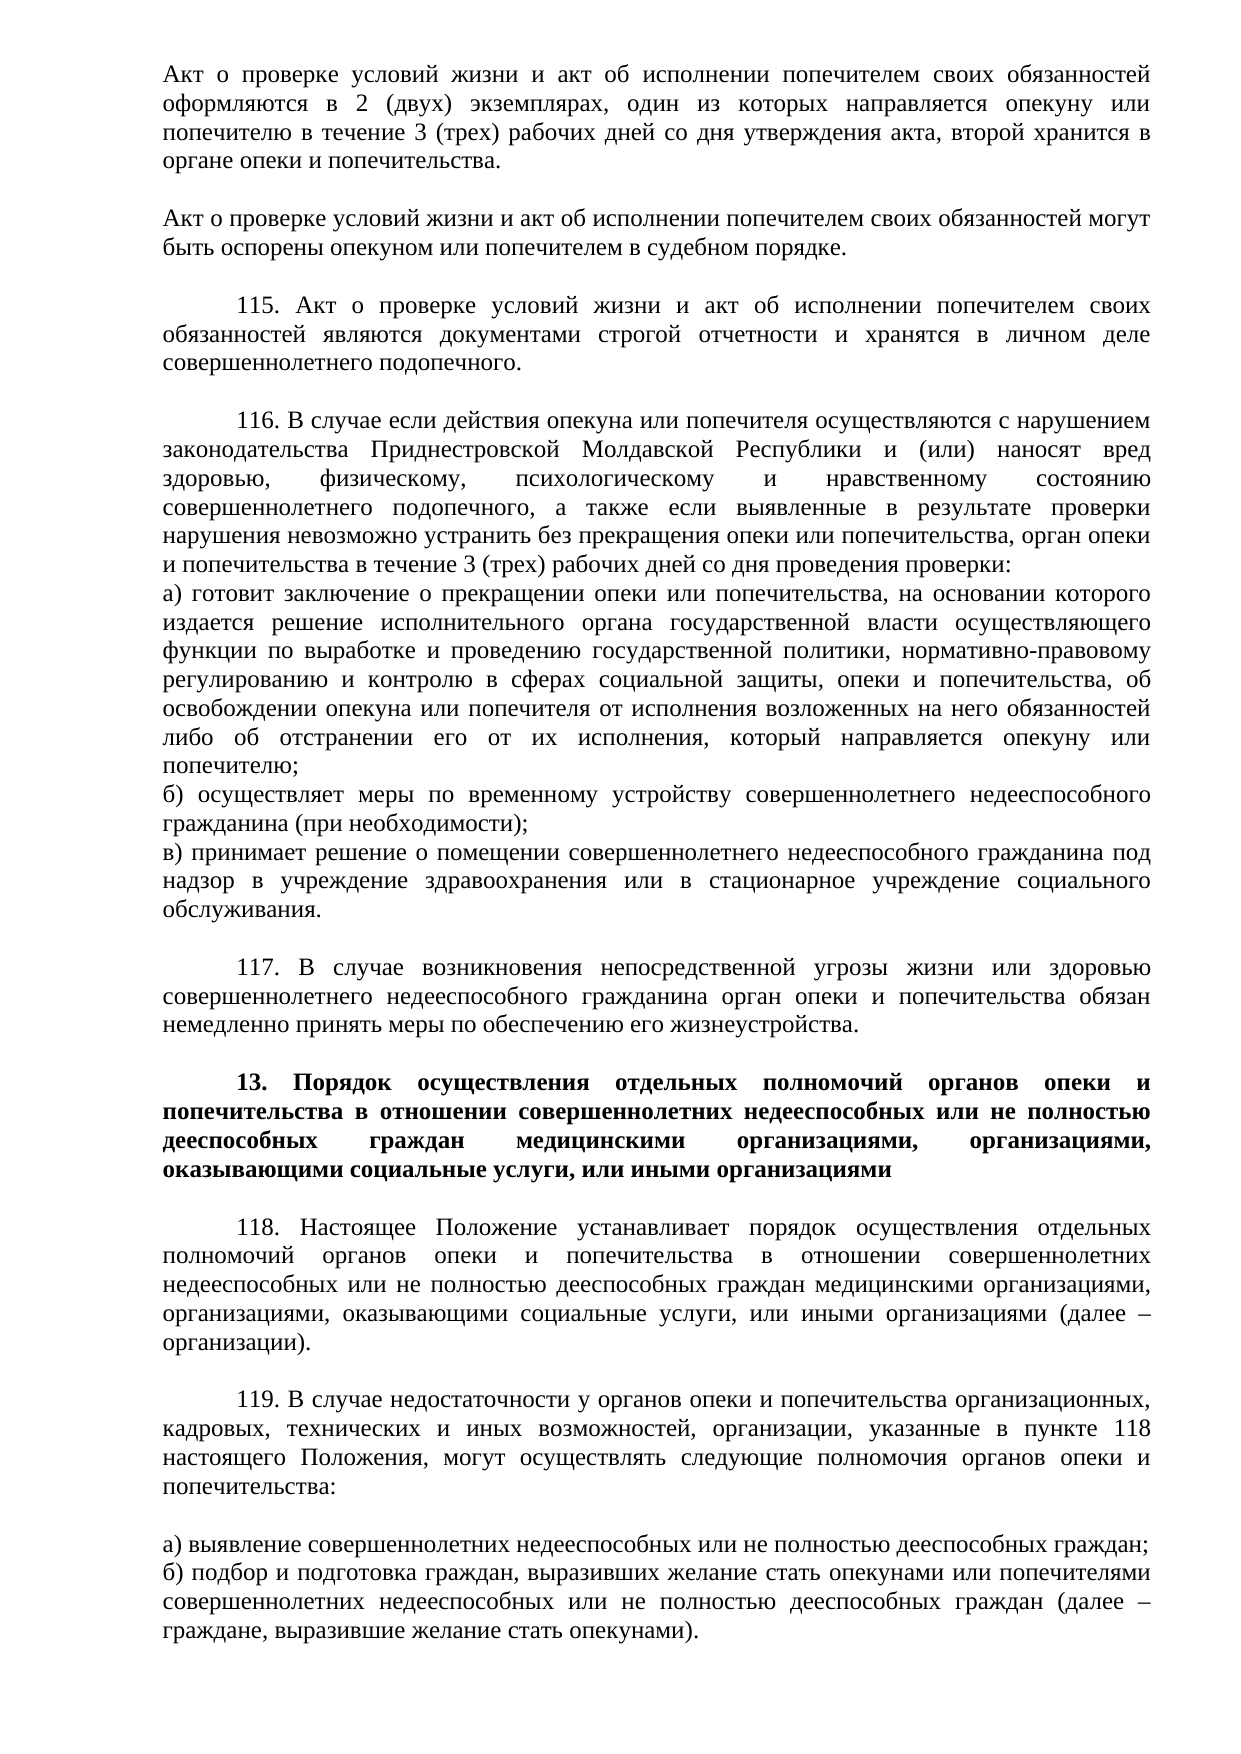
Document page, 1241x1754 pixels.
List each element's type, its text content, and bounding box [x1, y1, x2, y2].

text а) готовит заключение о прекращении опеки или попечительства, на основании которого издается решение исполнительного органа государственной власти осуществляющего функции по выработке и проведению государственной политики, нормативно-правовому регулированию и контролю в сферах социальной защиты, опеки и попечительства, об освобождении опекуна или попечителя от исполнения возложенных на него обязанностей либо об отстранении его от их исполнения, который направляется опекуну или попечителю; [162, 578, 1152, 779]
text 115. Акт о проверке условий жизни и акт об исполнении попечителем своих обязанностей являются документами строгой отчетности и хранятся в личном деле совершеннолетнего подопечного. [162, 290, 1152, 376]
text 118. Настоящее Положение устанавливает порядок осуществления отдельных полномочий органов опеки и попечительства в отношении совершеннолетних недееспособных или не полностью дееспособных граждан медицинскими организациями, организациями, оказывающими социальные услуги, или иными организациями (далее – организации). [162, 1212, 1152, 1355]
text б) осуществляет меры по временному устройству совершеннолетнего недееспособного гражданина (при необходимости); [162, 779, 1152, 837]
text Акт о проверке условий жизни и акт об исполнении попечителем своих обязанностей оформляются в 2 (двух) экземплярах, один из которых направляется опекуну или попечителю в течение 3 (трех) рабочих дней со дня утверждения акта, второй хранится в органе опеки и попечительства. [162, 59, 1152, 174]
text б) подбор и подготовка граждан, выразивших желание стать опекунами или попечителями совершеннолетних недееспособных или не полностью дееспособных граждан (далее – граждане, выразившие желание стать опекунами). [162, 1557, 1152, 1644]
text Акт о проверке условий жизни и акт об исполнении попечителем своих обязанностей могут быть оспорены опекуном или попечителем в судебном порядке. [162, 203, 1152, 261]
text 117. В случае возникновения непосредственной угрозы жизни или здоровью совершеннолетнего недееспособного гражданина орган опеки и попечительства обязан немедленно принять меры по обеспечению его жизнеустройства. [162, 952, 1152, 1038]
text а) выявление совершеннолетних недееспособных или не полностью дееспособных граждан; [162, 1529, 1152, 1557]
text 116. В случае если действия опекуна или попечителя осуществляются с нарушением законодательства Приднестровской Молдавской Республики и (или) наносят вред здоровью, физическому, психологическому и нравственному состоянию совершеннолетнего подопечного, а также если выявленные в результате проверки нарушения невозможно устранить без прекращения опеки или попечительства, орган опеки и попечительства в течение 3 (трех) рабочих дней со дня проведения проверки: [162, 405, 1152, 578]
text в) принимает решение о помещении совершеннолетнего недееспособного гражданина под надзор в учреждение здравоохранения или в стационарное учреждение социального обслуживания. [162, 837, 1152, 923]
text 119. В случае недостаточности у органов опеки и попечительства организационных, кадровых, технических и иных возможностей, организации, указанные в пункте 118 настоящего Положения, могут осуществлять следующие полномочия органов опеки и попечительства: [162, 1384, 1152, 1499]
text 13. Порядок осуществления отдельных полномочий органов опеки и попечительства в отношении совершеннолетних недееспособных или не полностью дееспособных граждан медицинскими организациями, организациями, оказывающими социальные услуги, или иными организациями [162, 1067, 1152, 1182]
